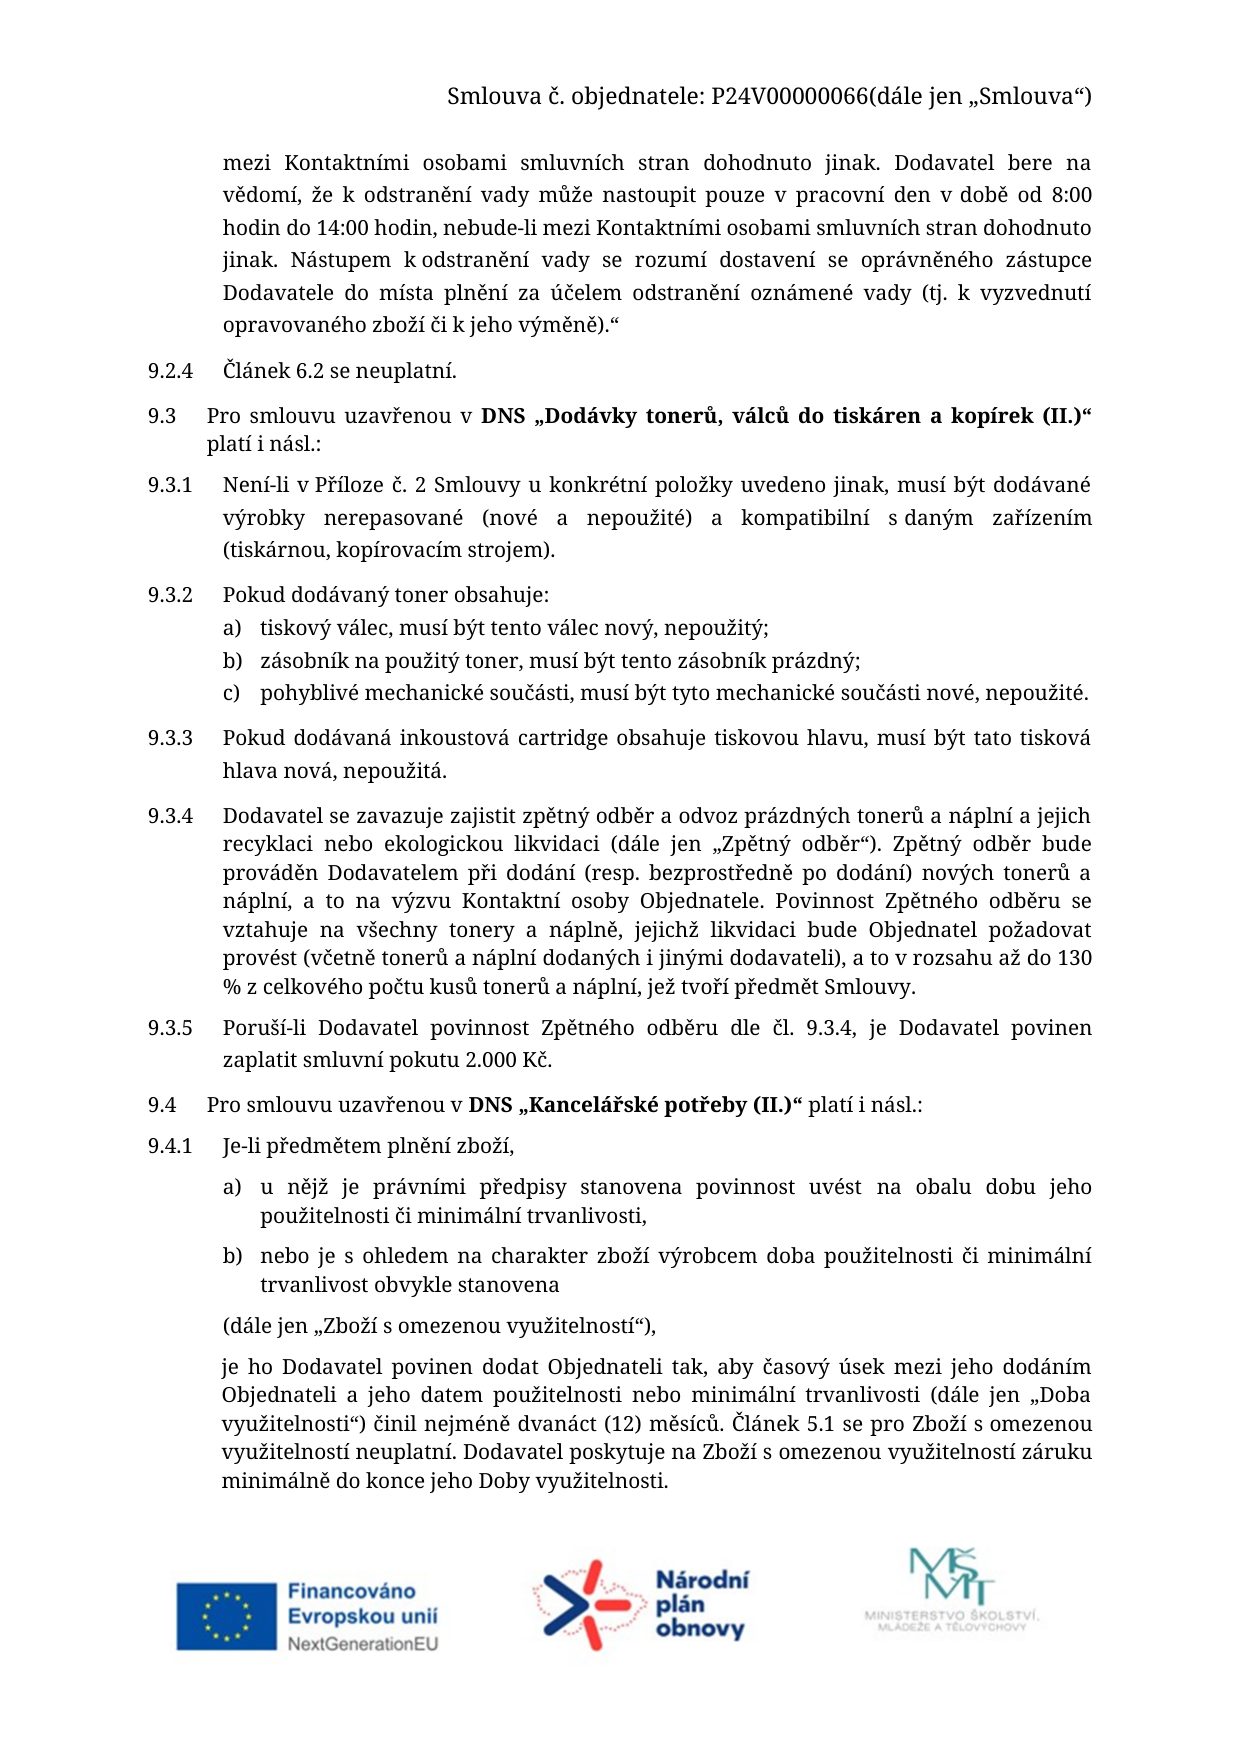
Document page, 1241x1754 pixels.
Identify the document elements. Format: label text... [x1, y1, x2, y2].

list Dodavatel se zavazuje zajistit zpětný odběr a odvoz prázdných tonerů a náplní a jejich recyklaci nebo ekologickou likvidaci (dále jen „Zpětný odběr“). Zpětný odběr bude prováděn Dodavatelem při dodání (resp. bezprostředně po dodání) nových tonerů a náplní, a to na výzvu Kontaktní osoby Objednatele. Povinnost Zpětného odběru se vztahuje na všechny tonery a náplně, jejichž likvidaci bude Objednatel požadovat provést (včetně tonerů a náplní dodaných i jinými dodavateli), a to v rozsahu až do 130 % z celkového počtu kusů tonerů a náplní, jež tvoří předmět Smlouvy. [148, 801, 1093, 1000]
text je ho Dodavatel povinen dodat Objednateli tak, aby časový úsek mezi jeho dodáním Objednateli a jeho datem použitelnosti nebo minimální trvanlivosti (dále jen „Doba využitelnosti“) činil nejméně dvanáct (12) měsíců. Článek 5.1 se pro Zboží s omezenou využitelností neuplatní. Dodavatel poskytuje na Zboží s omezenou využitelností záruku minimálně do konce jeho Doby využitelnosti. [221, 1352, 1093, 1494]
list pohyblivé mechanické součásti, musí být tyto mechanické součásti nové, nepoužité. [223, 678, 1093, 707]
list tiskový válec, musí být tento válec nový, nepoužitý; [223, 613, 1093, 642]
list nebo je s ohledem na charakter zboží výrobcem doba použitelnosti či minimální trvanlivost obvykle stanovena [223, 1242, 1093, 1298]
list Není-li v Příloze č. 2 Smlouvy u konkrétní položky uvedeno jinak, musí být dodávané výrobky nerepasované (nové a nepoužité) a kompatibilní s daným zařízením (tiskárnou, kopírovacím strojem). [148, 470, 1093, 564]
list Pro smlouvu uzavřenou v DNS „Dodávky tonerů, válců do tiskáren a kopírek (II.)“ platí i násl.: [148, 401, 1093, 458]
list Je-li předmětem plnění zboží, [148, 1131, 1093, 1160]
picture [147, 1500, 1093, 1678]
list zásobník na použitý toner, musí být tento zásobník prázdný; [223, 646, 1093, 674]
list u nějž je právními předpisy stanovena povinnost uvést na obalu dobu jeho použitelnosti či minimální trvanlivosti, [223, 1172, 1093, 1229]
list Poruší-li Dodavatel povinnost Zpětného odběru dle čl. 9.3.4, je Dodavatel povinen zaplatit smluvní pokutu 2.000 Kč. [148, 1013, 1093, 1074]
list Článek 6.2 se neuplatní. [148, 356, 1093, 384]
list Pokud dodávaná inkoustová cartridge obsahuje tiskovou hlavu, musí být tato tisková hlava nová, nepoužitá. [148, 723, 1093, 784]
text (dále jen „Zboží s omezenou využitelností“), [223, 1311, 1093, 1339]
list Pro smlouvu uzavřenou v DNS „Kancelářské potřeby (II.)“ platí i násl.: [148, 1090, 1093, 1119]
list Pokud dodávaný toner obsahuje: [148, 581, 1093, 609]
